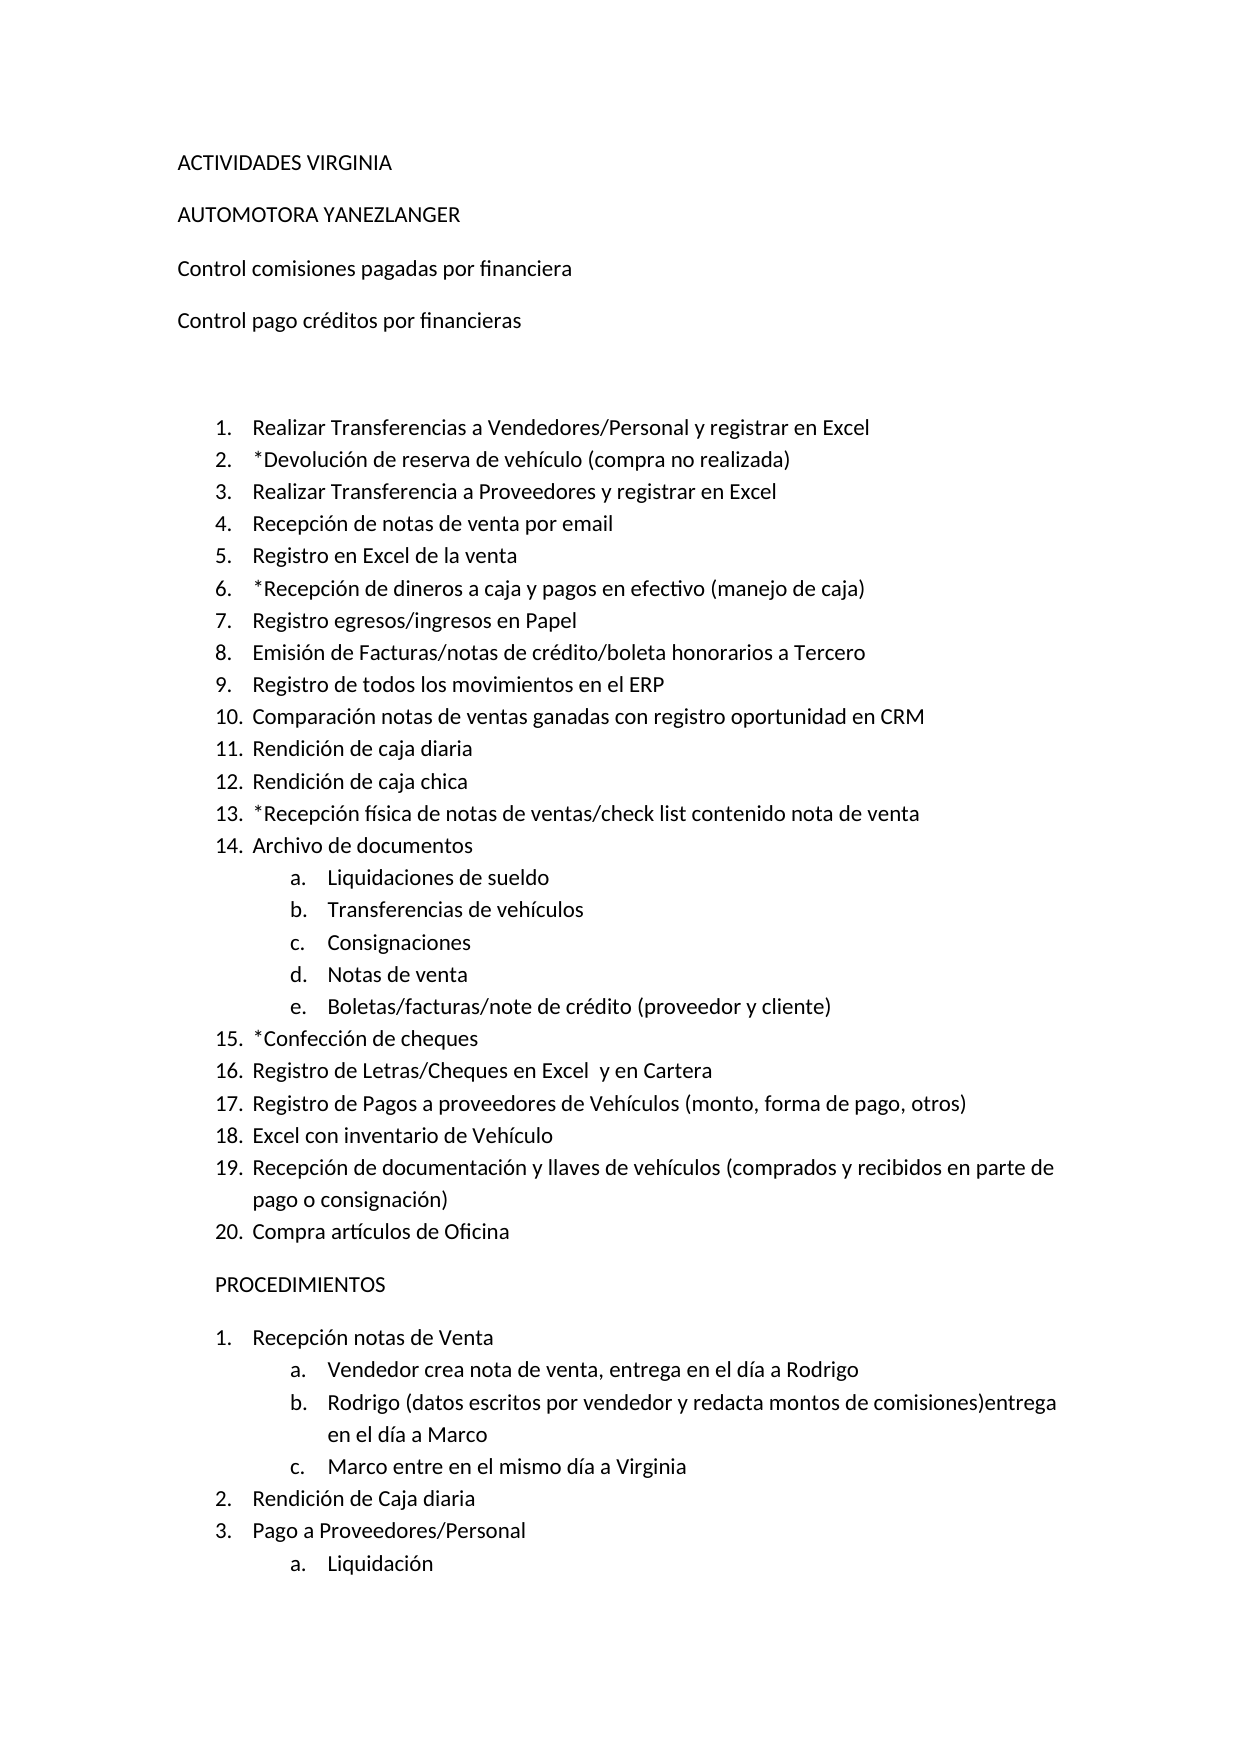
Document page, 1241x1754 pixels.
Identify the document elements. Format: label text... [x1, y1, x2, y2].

text AUTOMOTORA YANEZLANGER [177, 201, 1063, 229]
list Transferencias de vehículos [290, 896, 1063, 923]
list Registro de Letras/Cheques en Excel y en Cartera [215, 1056, 1063, 1084]
list *Confección de cheques [215, 1024, 1063, 1052]
list Pago a Proveedores/Personal [215, 1517, 1063, 1544]
list Registro en Excel de la venta [215, 541, 1063, 569]
list Registro egresos/ingresos en Papel [215, 606, 1063, 634]
list Recepción de documentación y llaves de vehículos (comprados y recibidos en parte de pago o consignación) [215, 1153, 1063, 1213]
list Compra artículos de Oficina [215, 1217, 1063, 1245]
list Notas de venta [290, 960, 1063, 988]
list Liquidación [290, 1549, 1063, 1577]
list Registro de Pagos a proveedores de Vehículos (monto, forma de pago, otros) [215, 1089, 1063, 1117]
list Archivo de documentos [215, 831, 1063, 859]
list Rendición de caja diaria [215, 734, 1063, 763]
list Vendedor crea nota de venta, entrega en el día a Rodrigo [290, 1356, 1063, 1384]
text PROCEDIMIENTOS [215, 1270, 1063, 1298]
list *Recepción física de notas de ventas/check list contenido nota de venta [215, 799, 1063, 827]
list Excel con inventario de Vehículo [215, 1121, 1063, 1149]
list Rendición de caja chica [215, 767, 1063, 795]
text ACTIVIDADES VIRGINIA [177, 148, 1063, 176]
list Realizar Transferencia a Proveedores y registrar en Excel [215, 477, 1063, 505]
list Boletas/facturas/note de crédito (proveedor y cliente) [290, 992, 1063, 1020]
text Control comisiones pagadas por financiera [177, 254, 1063, 282]
list Rendición de Caja diaria [215, 1484, 1063, 1512]
list Recepción notas de Venta [215, 1323, 1063, 1351]
list Comparación notas de ventas ganadas con registro oportunidad en CRM [215, 702, 1063, 730]
text Control pago créditos por financieras [177, 307, 1063, 335]
list Marco entre en el mismo día a Virginia [290, 1452, 1063, 1480]
list Emisión de Facturas/notas de crédito/boleta honorarios a Tercero [215, 638, 1063, 666]
list Registro de todos los movimientos en el ERP [215, 670, 1063, 698]
list Liquidaciones de sueldo [290, 863, 1063, 891]
list *Devolución de reserva de vehículo (compra no realizada) [215, 445, 1063, 473]
list Recepción de notas de venta por email [215, 509, 1063, 537]
list Rodrigo (datos escritos por vendedor y redacta montos de comisiones)entrega en el día a Marco [290, 1388, 1063, 1448]
list Realizar Transferencias a Vendedores/Personal y registrar en Excel [215, 413, 1063, 441]
list *Recepción de dineros a caja y pagos en efectivo (manejo de caja) [215, 574, 1063, 602]
list Consignaciones [290, 928, 1063, 956]
